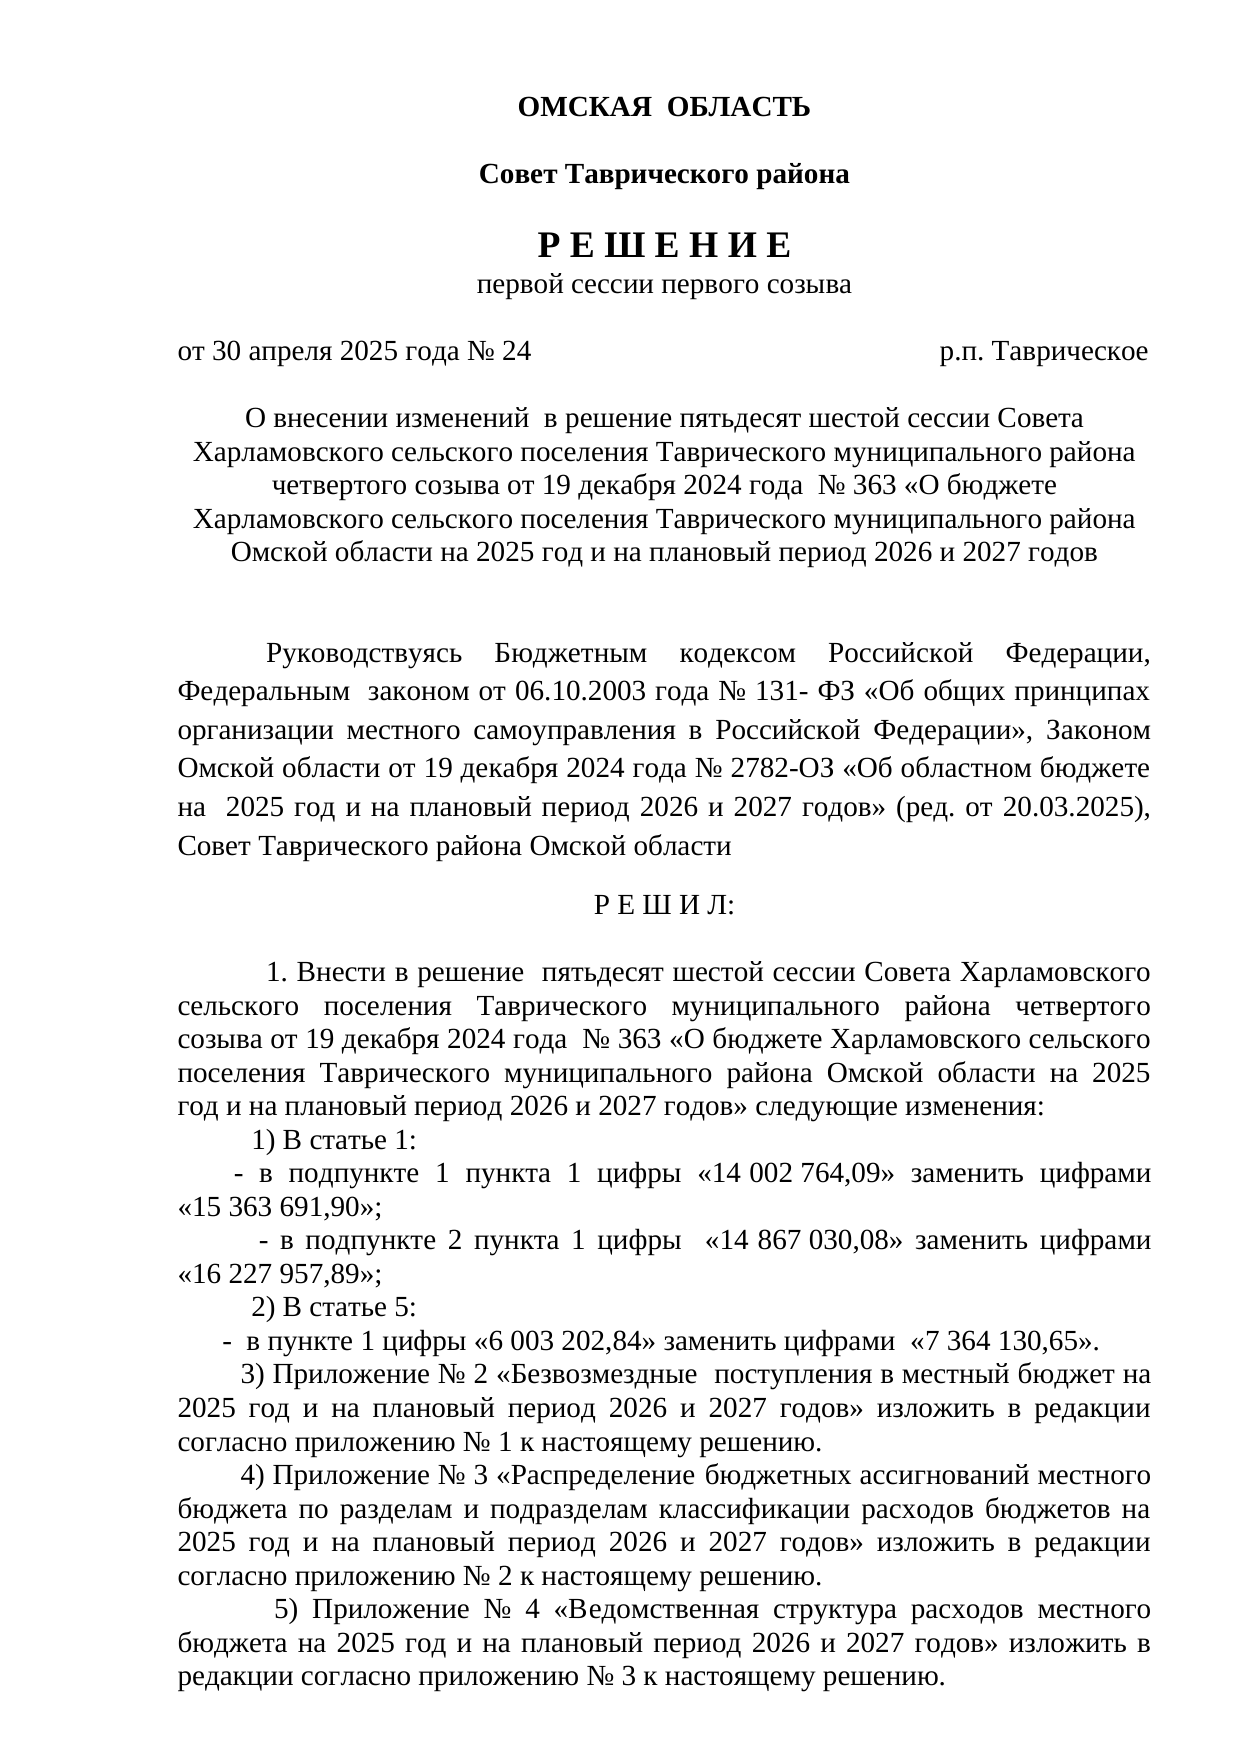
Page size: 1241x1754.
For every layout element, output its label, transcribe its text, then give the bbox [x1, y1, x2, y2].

text 1) В статье 1: [251, 1122, 1152, 1155]
text от 30 апреля 2025 года № 24 р.п. Таврическое [177, 333, 1152, 367]
text ОМСКАЯ ОБЛАСТЬ [177, 89, 1152, 122]
text Руководствуясь Бюджетным кодексом Российской Федерации, Федеральным законом от 06.10.2003 года № 131- ФЗ «Об общих принципах организации местного самоуправления в Российской Федерации», Законом Омской области от 19 декабря 2024 года № 2782-ОЗ «Об областном бюджете на 2025 год и на плановый период 2026 и 2027 годов» (ред. от 20.03.2025), Совет Таврического района Омской области [177, 635, 1152, 861]
text 4) Приложение № 3 «Распределение бюджетных ассигнований местного бюджета по разделам и подразделам классификации расходов бюджетов на 2025 год и на плановый период 2026 и 2027 годов» изложить в редакции согласно приложению № 2 к настоящему решению. [177, 1457, 1152, 1591]
text 1. Внести в решение пятьдесят шестой сессии Совета Харламовского сельского поселения Таврического муниципального района четвертого созыва от 19 декабря 2024 года № 363 «О бюджете Харламовского сельского поселения Таврического муниципального района Омской области на 2025 год и на плановый период 2026 и 2027 годов» следующие изменения: [177, 954, 1152, 1122]
text Р Е Ш Е Н И Е [177, 223, 1152, 266]
text 5) Приложение № 4 «Ведомственная структура расходов местного бюджета на 2025 год и на плановый период 2026 и 2027 годов» изложить в редакции согласно приложению № 3 к настоящему решению. [177, 1591, 1152, 1692]
text - в подпункте 1 пункта 1 цифры «14 002 764,09» заменить цифрами «15 363 691,90»; [177, 1155, 1152, 1222]
text 3) Приложение № 2 «Безвозмездные поступления в местный бюджет на 2025 год и на плановый период 2026 и 2027 годов» изложить в редакции согласно приложению № 1 к настоящему решению. [177, 1357, 1152, 1457]
text О внесении изменений в решение пятьдесят шестой сессии Совета Харламовского сельского поселения Таврического муниципального района четвертого созыва от 19 декабря 2024 года № 363 «О бюджете Харламовского сельского поселения Таврического муниципального района Омской области на 2025 год и на плановый период 2026 и 2027 годов [177, 400, 1152, 568]
text Совет Таврического района [177, 156, 1152, 189]
text - в пункте 1 цифры «6 003 202,84» заменить цифрами «7 364 130,65». [177, 1323, 1152, 1357]
text 2) В статье 5: [177, 1289, 1152, 1323]
text первой сессии первого созыва [177, 266, 1152, 299]
text Р Е Ш И Л: [177, 887, 1152, 921]
text - в подпункте 2 пункта 1 цифры «14 867 030,08» заменить цифрами «16 227 957,89»; [177, 1222, 1152, 1289]
